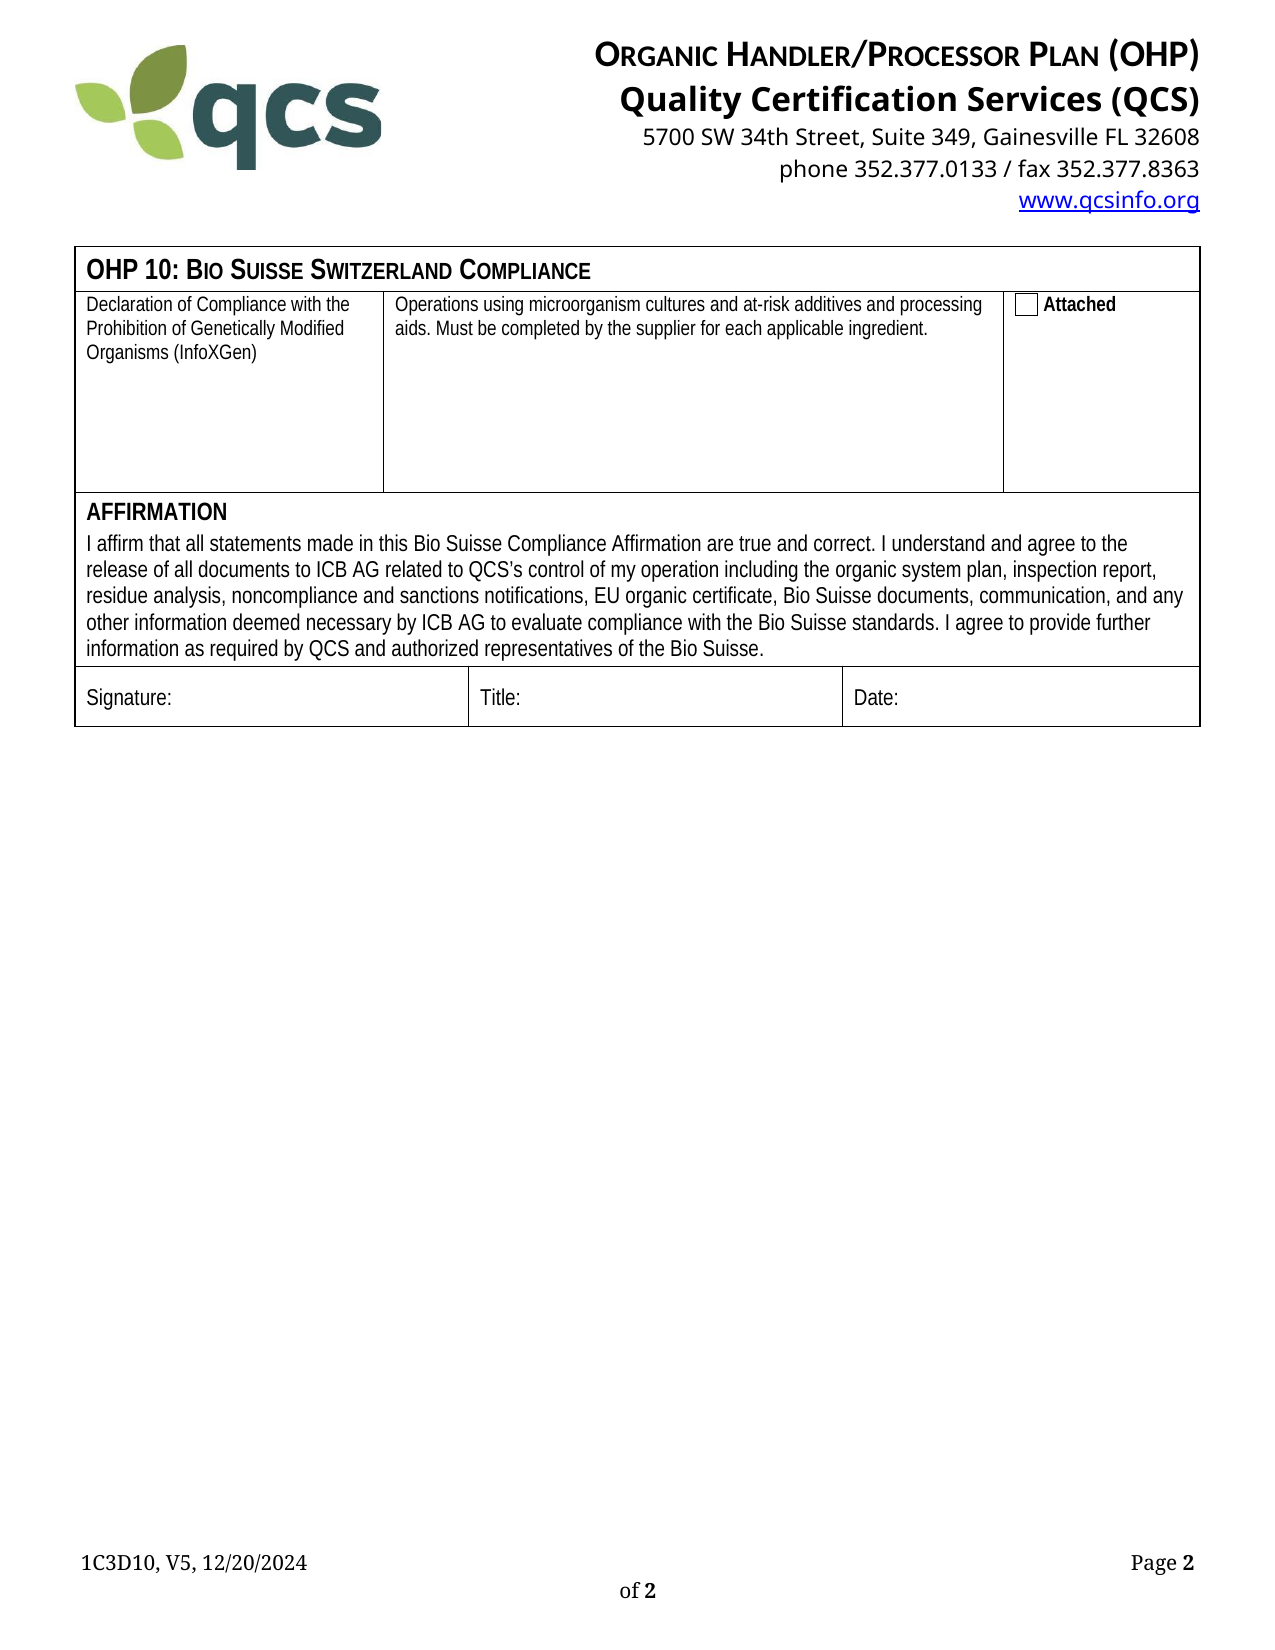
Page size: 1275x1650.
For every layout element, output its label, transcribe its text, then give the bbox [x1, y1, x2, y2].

table_cell Title: [469, 667, 842, 726]
table_cell Date: [843, 667, 1199, 726]
table_header OHP 10: Bio Suisse Switzerland Compliance [76, 247, 1199, 291]
table_cell Operations using microorganism cultures and at-risk additives and processing aids. Must be completed by the supplier for each applicable ingredient. [384, 292, 1003, 492]
table_cell AFFIRMATION I affirm that all statements made in this Bio Suisse Compliance Affirmation are true and correct. I understand and agree to the release of all documents to ICB AG related to QCS’s control of my operation including the organic system plan, inspection report, residue analysis, noncompliance and sanctions notifications, EU organic certificate, Bio Suisse documents, communication, and any other information deemed necessary by ICB AG to evaluate compliance with the Bio Suisse standards. I agree to provide further information as required by QCS and authorized representatives of the Bio Suisse. [76, 493, 1199, 666]
table_cell Attached [1004, 292, 1199, 492]
table_cell Declaration of Compliance with the Prohibition of Genetically Modified Organisms (InfoXGen) [76, 292, 383, 492]
table_cell Signature: [76, 667, 468, 726]
picture [75, 45, 382, 170]
